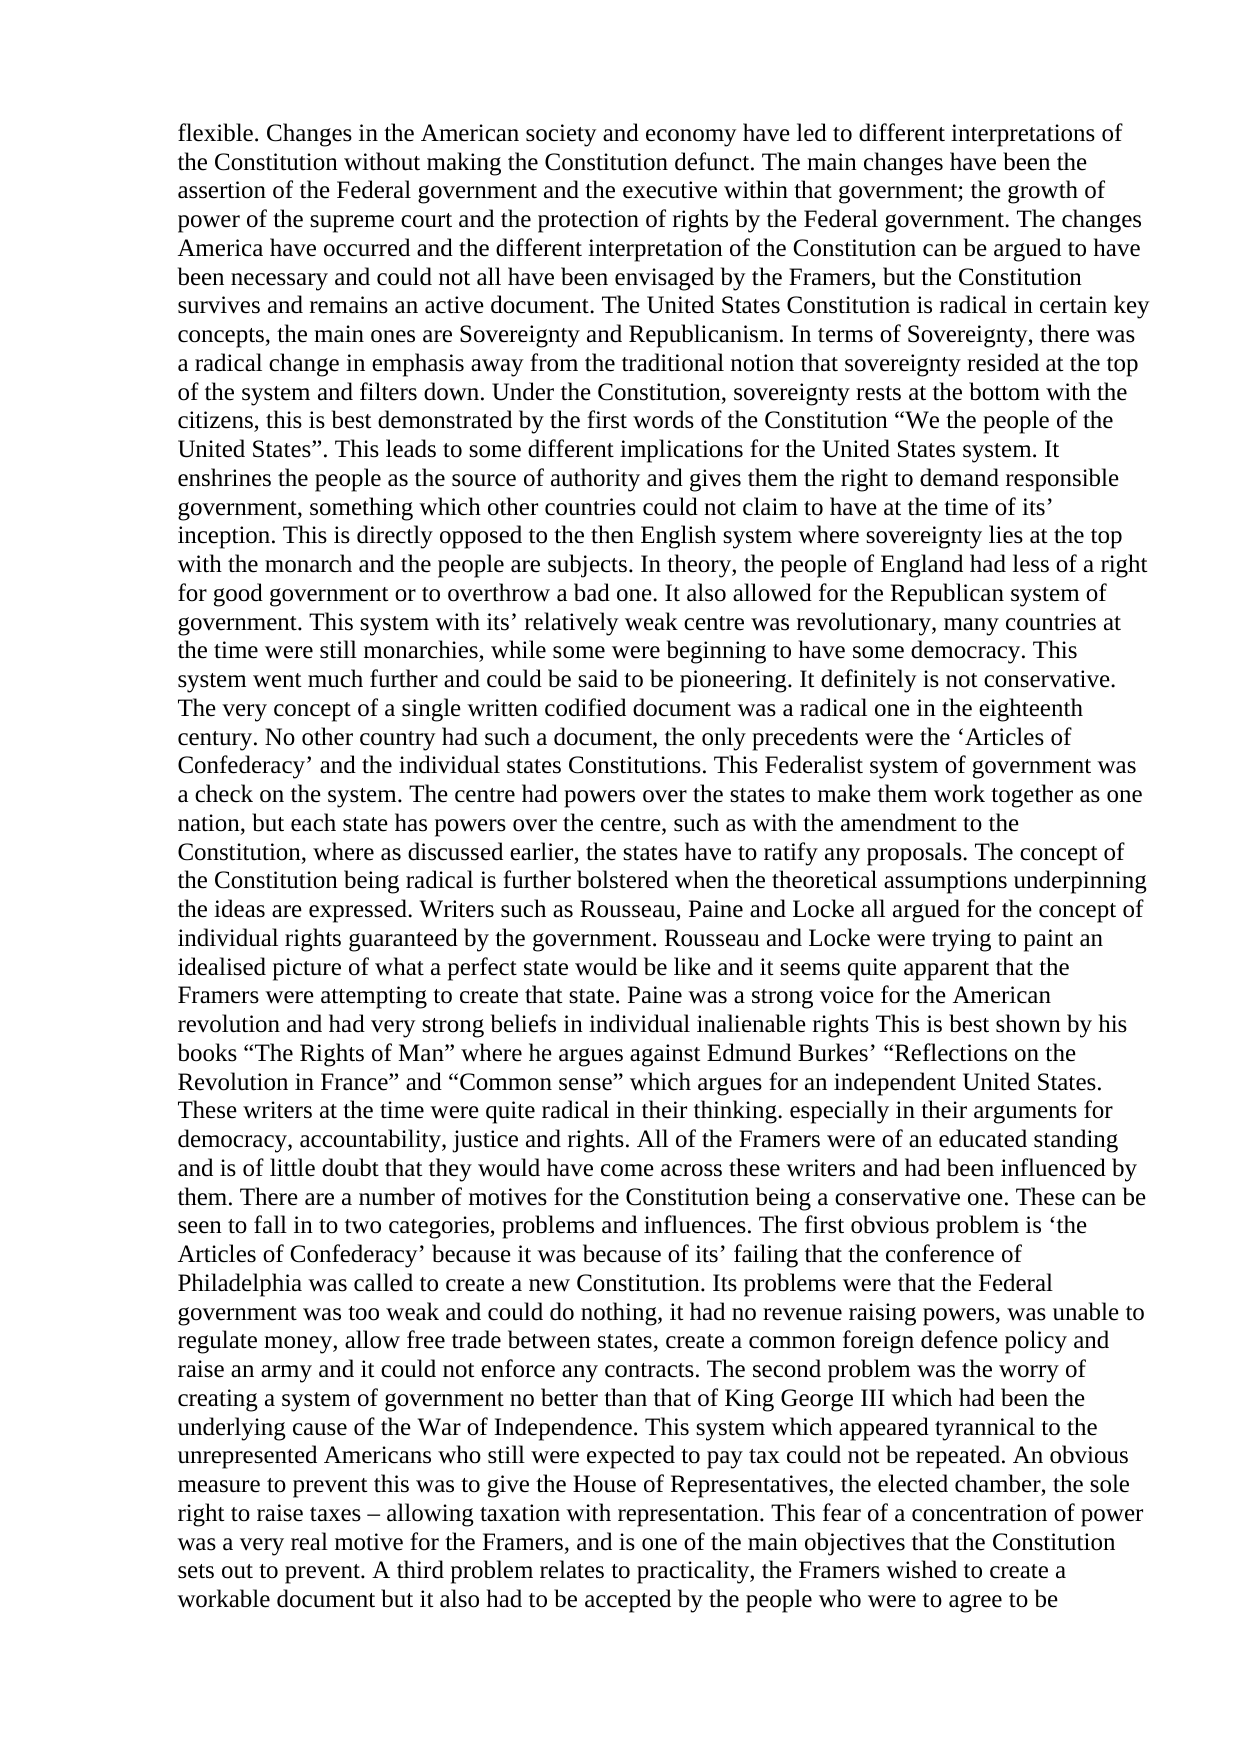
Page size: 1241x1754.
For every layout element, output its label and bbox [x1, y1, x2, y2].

text [177, 118, 1152, 1613]
